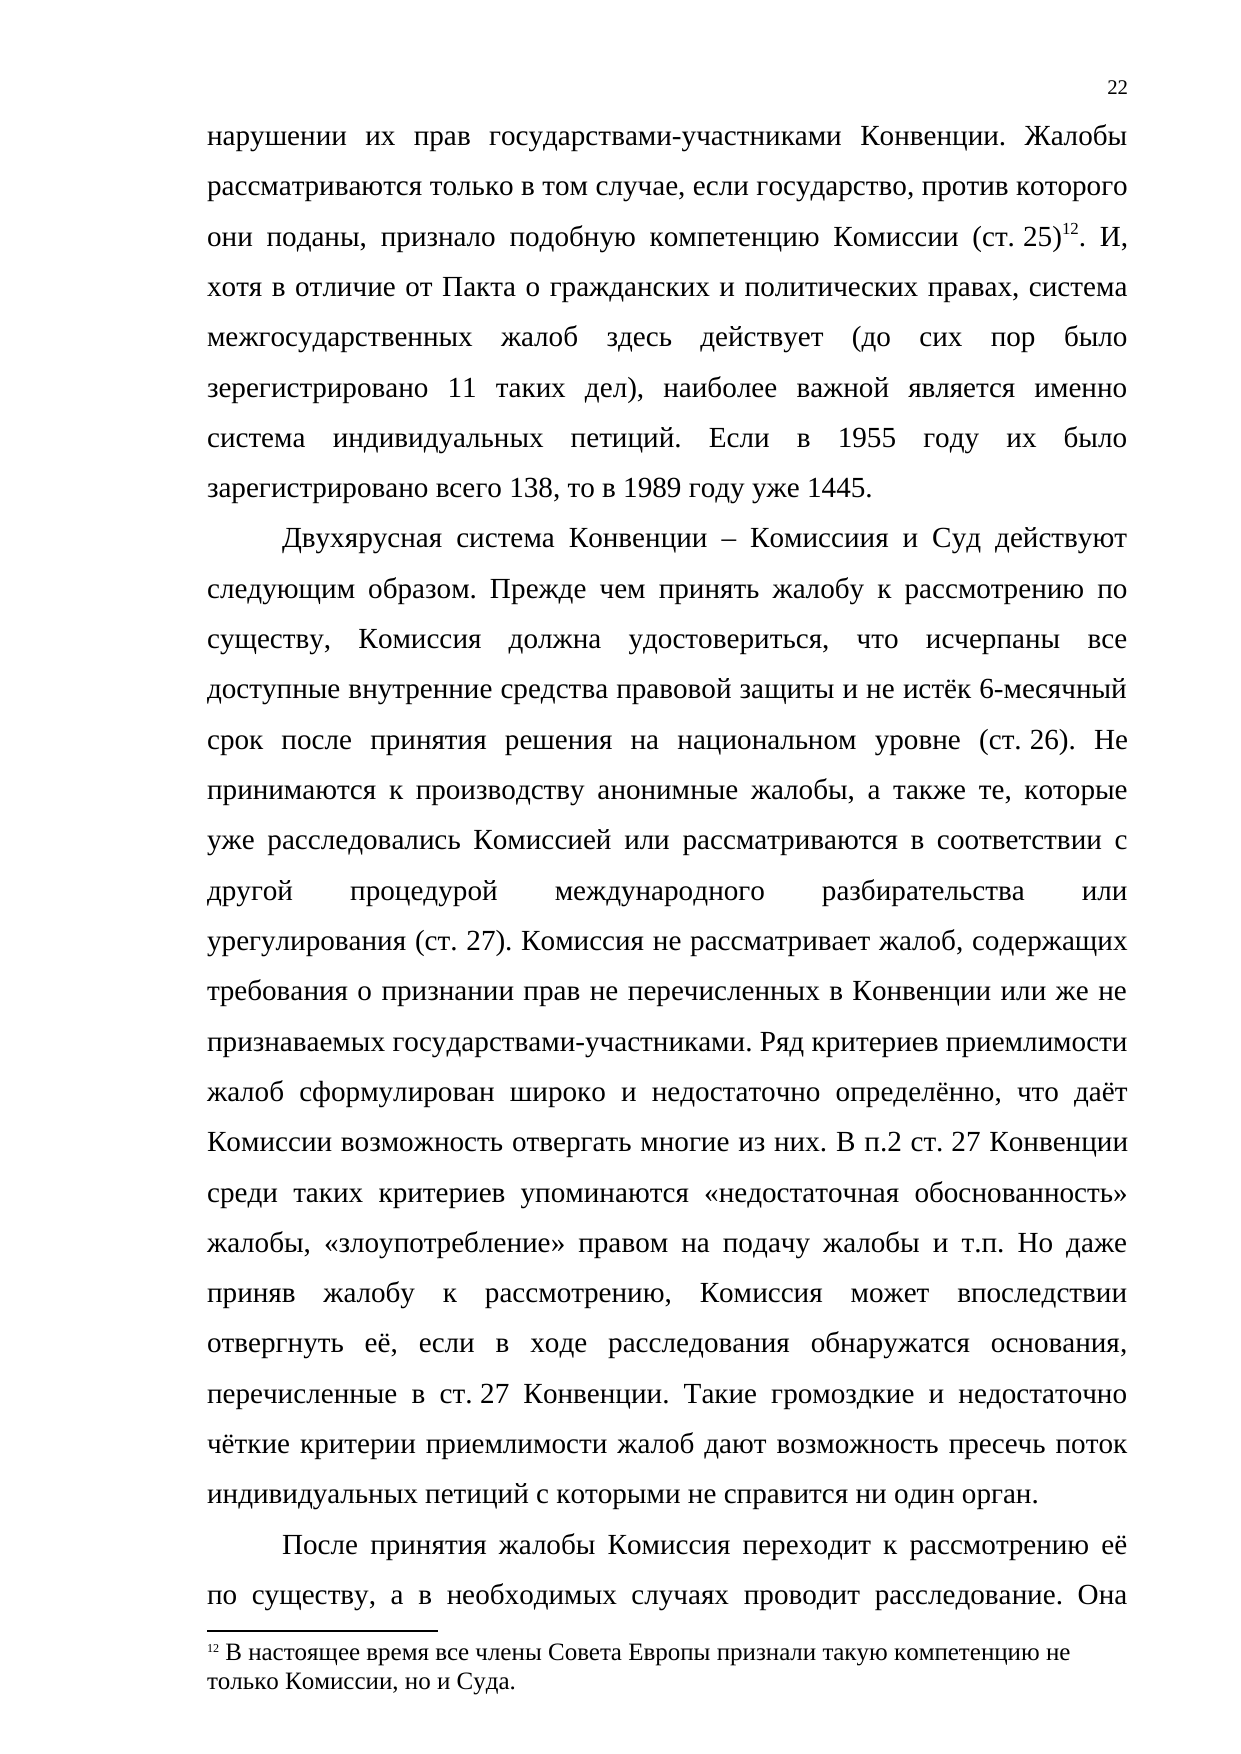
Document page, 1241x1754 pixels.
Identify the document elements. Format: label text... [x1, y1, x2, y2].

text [207, 1527, 1128, 1611]
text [207, 118, 1128, 504]
text Двухярусная система Конвенции – Комиссиия и Суд действуют следующим образом. Прежде чем принять жалобу к рассмотрению по существу, Комиссия должна удостовериться, что исчерпаны все доступные внутренние средства правовой защиты и не истёк 6-месячный срок после принятия решения на национальном уровне (ст. 26). Не принимаются к производству анонимные жалобы, а также те, которые уже расследовались Комиссией или рассматриваются в соответствии с другой процедурой международного разбирательства или урегулирования (ст. 27). Комиссия не рассматривает жалоб, содержащих требования о признании прав не перечисленных в Конвенции или же не признаваемых государствами-участниками. Ряд критериев приемлимости жалоб сформулирован широко и недостаточно определённо, что даёт Комиссии возможность отвергать многие из них. В п.2 ст. 27 Конвенции среди таких критериев упоминаются «недостаточная обоснованность» жалобы, «злоупотребление» правом на подачу жалобы и т.п. Но даже приняв жалобу к рассмотрению, Комиссия может впоследствии отвергнуть её, если в ходе расследования обнаружатся основания, перечисленные в ст. 27 Конвенции. Такие громоздкие и недостаточно чёткие критерии приемлимости жалоб дают возможность пресечь поток индивидуальных петиций с которыми не справится ни один орган. [207, 521, 1128, 1510]
